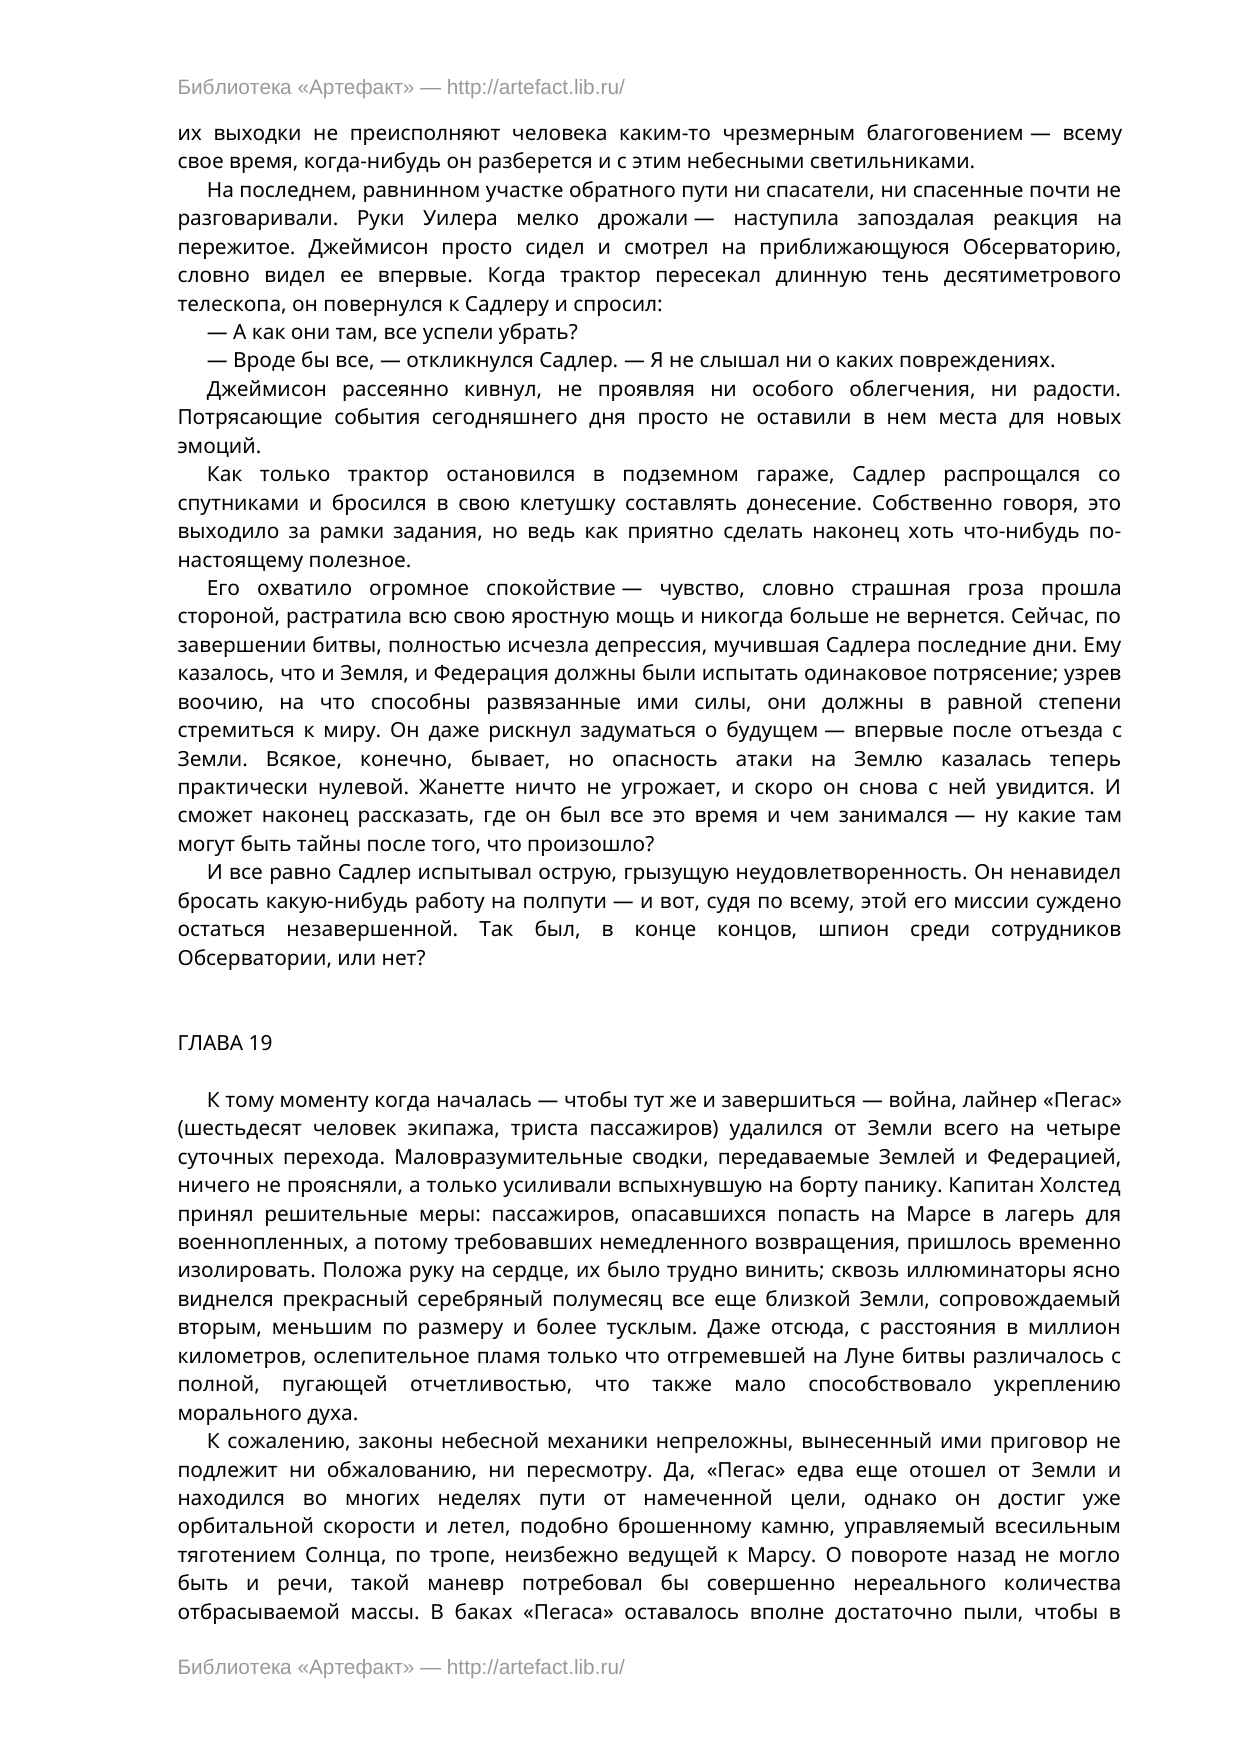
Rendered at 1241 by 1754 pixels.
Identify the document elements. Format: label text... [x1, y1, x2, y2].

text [177, 1426, 1122, 1625]
text — А как они там, все успели убрать? [177, 317, 1122, 346]
text ГЛАВА 19 [177, 1028, 1122, 1057]
text На последнем, равнинном участке обратного пути ни спасатели, ни спасенные почти не разговаривали. Руки Уилера мелко дрожали — наступила запоздалая реакция на пережитое. Джеймисон просто сидел и смотрел на приближающуюся Обсерваторию, словно видел ее впервые. Когда трактор пересекал длинную тень десятиметрового телескопа, он повернулся к Садлеру и спросил: [177, 175, 1122, 317]
text Его охватило огромное спокойствие — чувство, словно страшная гроза прошла стороной, растратила всю свою яростную мощь и никогда больше не вернется. Сейчас, по завершении битвы, полностью исчезла депрессия, мучившая Садлера последние дни. Ему казалось, что и Земля, и Федерация должны были испытать одинаковое потрясение; узрев воочию, на что способны развязанные ими силы, они должны в равной степени стремиться к миру. Он даже рискнул задуматься о будущем — впервые после отъезда с Земли. Всякое, конечно, бывает, но опасность атаки на Землю казалась теперь практически нулевой. Жанетте ничто не угрожает, и скоро он снова с ней увидится. И сможет наконец рассказать, где он был все это время и чем занимался — ну какие там могут быть тайны после того, что произошло? [177, 573, 1122, 857]
text И все равно Садлер испытывал острую, грызущую неудовлетворенность. Он ненавидел бросать какую-нибудь работу на полпути — и вот, судя по всему, этой его миссии суждено остаться незавершенной. Так был, в конце концов, шпион среди сотрудников Обсерватории, или нет? [177, 857, 1122, 971]
text — Вроде бы все, — откликнулся Садлер. — Я не слышал ни о каких повреждениях. [177, 346, 1122, 374]
text К тому моменту когда началась — чтобы тут же и завершиться — война, лайнер «Пегас» (шестьдесят человек экипажа, триста пассажиров) удалился от Земли всего на четыре суточных перехода. Маловразумительные сводки, передаваемые Землей и Федерацией, ничего не проясняли, а только усиливали вспыхнувшую на борту панику. Капитан Холстед принял решительные меры: пассажиров, опасавшихся попасть на Марсе в лагерь для военнопленных, а потому требовавших немедленного возвращения, пришлось временно изолировать. Положа руку на сердце, их было трудно винить; сквозь иллюминаторы ясно виднелся прекрасный серебряный полумесяц все еще близкой Земли, сопровождаемый вторым, меньшим по размеру и более тусклым. Даже отсюда, с расстояния в миллион километров, ослепительное пламя только что отгремевшей на Луне битвы различалось с полной, пугающей отчетливостью, что также мало способствовало укреплению морального духа. [177, 1085, 1122, 1426]
text Джеймисон рассеянно кивнул, не проявляя ни особого облегчения, ни радости. Потрясающие события сегодняшнего дня просто не оставили в нем места для новых эмоций. [177, 374, 1122, 459]
text Как только трактор остановился в подземном гараже, Садлер распрощался со спутниками и бросился в свою клетушку составлять донесение. Собственно говоря, это выходило за рамки задания, но ведь как приятно сделать наконец хоть что-нибудь по-настоящему полезное. [177, 459, 1122, 573]
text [177, 118, 1122, 175]
